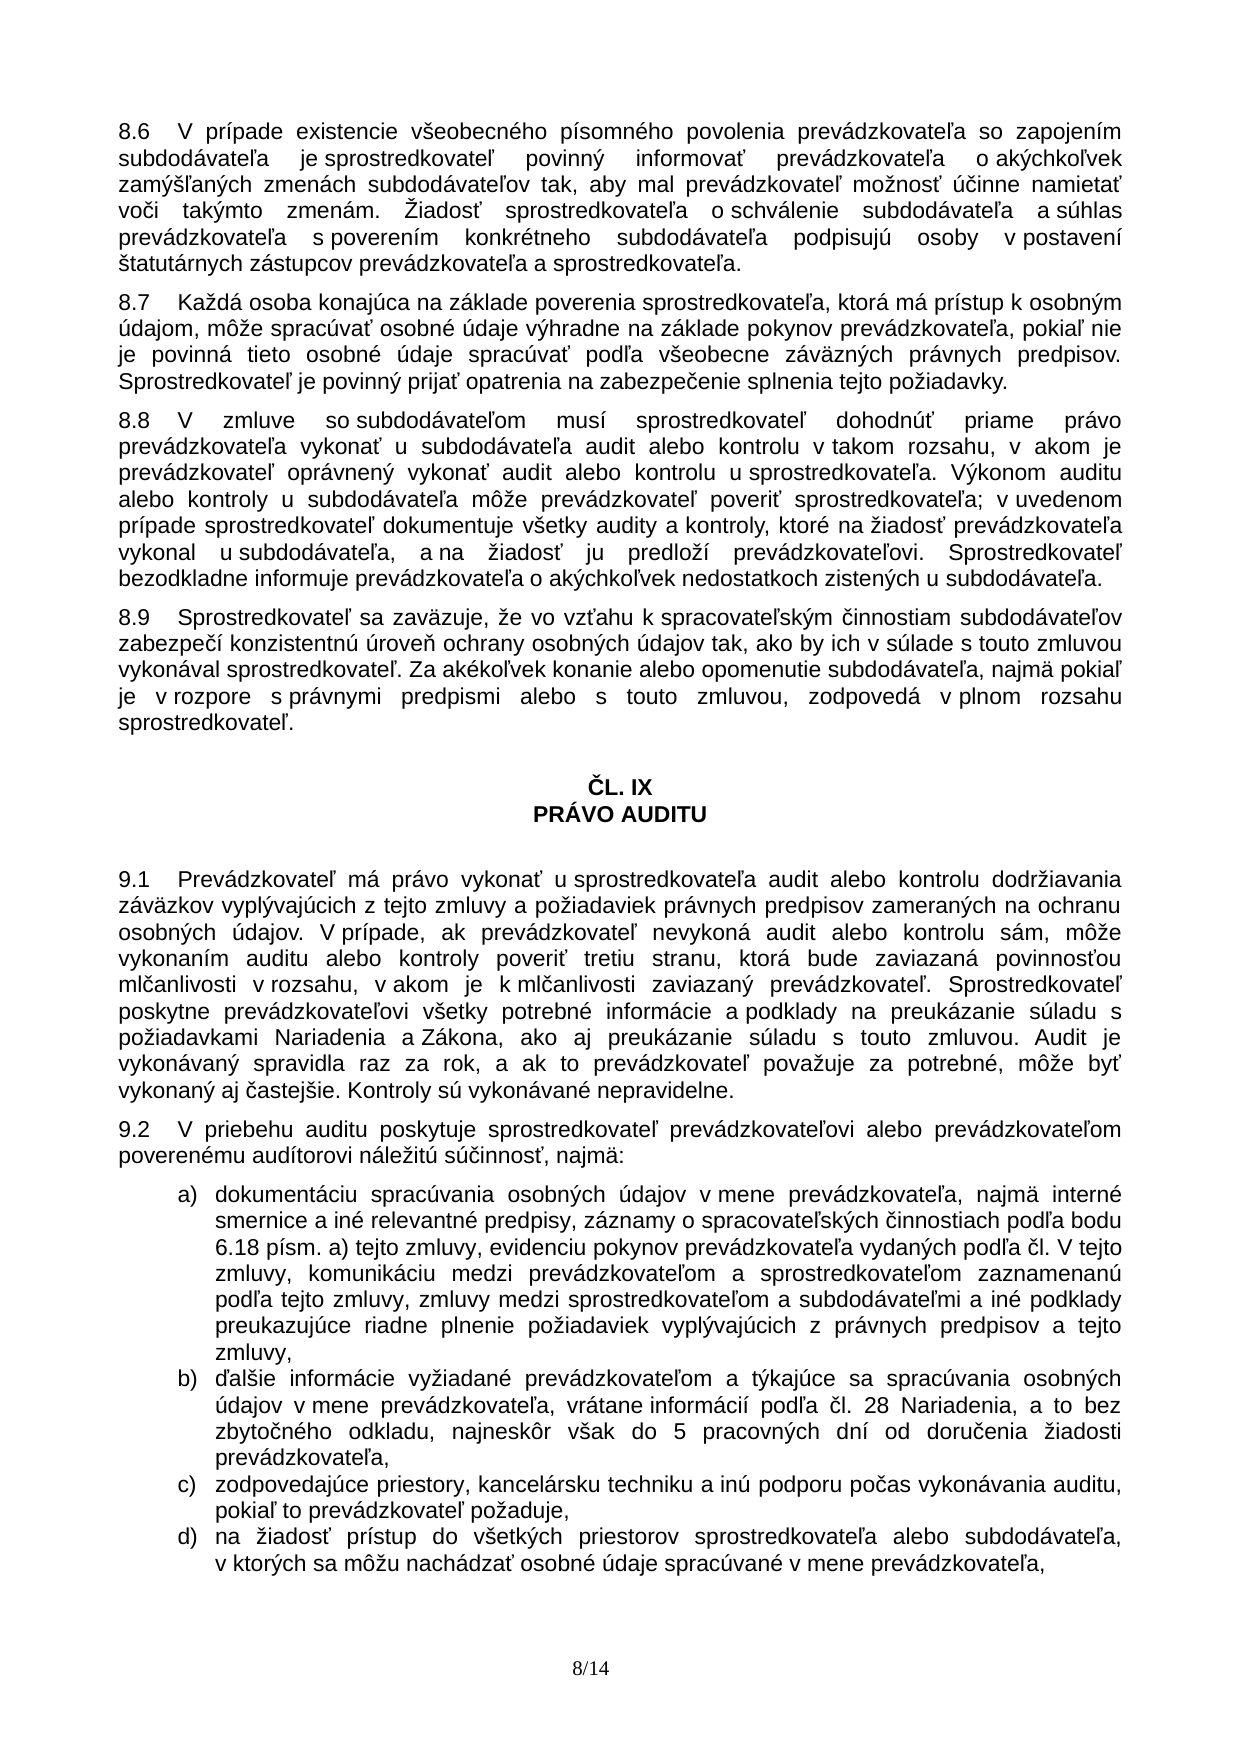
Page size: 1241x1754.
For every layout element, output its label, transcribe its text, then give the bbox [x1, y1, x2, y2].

list ďalšie informácie vyžiadané prevádzkovateľom a týkajúce sa spracúvania osobných údajov v mene prevádzkovateľa, vrátane informácií podľa čl. 28 Nariadenia, a to bez zbytočného odkladu, najneskôr však do 5 pracovných dní od doručenia žiadosti prevádzkovateľa, [177, 1365, 1122, 1471]
list dokumentáciu spracúvania osobných údajov v mene prevádzkovateľa, najmä interné smernice a iné relevantné predpisy, záznamy o spracovateľských činnostiach podľa bodu 6.18 písm. a) tejto zmluvy, evidenciu pokynov prevádzkovateľa vydaných podľa čl. V tejto zmluvy, komunikáciu medzi prevádzkovateľom a sprostredkovateľom zaznamenanú podľa tejto zmluvy, zmluvy medzi sprostredkovateľom a subdodávateľmi a iné podklady preukazujúce riadne plnenie požiadaviek vyplývajúcich z právnych predpisov a tejto zmluvy, [177, 1181, 1122, 1365]
subtitle 9.1 Prevádzkovateľ má právo vykonať u sprostredkovateľa audit alebo kontrolu dodržiavania záväzkov vyplývajúcich z tejto zmluvy a požiadaviek právnych predpisov zameraných na ochranu osobných údajov. V prípade, ak prevádzkovateľ nevykoná audit alebo kontrolu sám, môže vykonaním auditu alebo kontroly poveriť tretiu stranu, ktorá bude zaviazaná povinnosťou mlčanlivosti v rozsahu, v akom je k mlčanlivosti zaviazaný prevádzkovateľ. Sprostredkovateľ poskytne prevádzkovateľovi všetky potrebné informácie a podklady na preukázanie súladu s požiadavkami Nariadenia a Zákona, ako aj preukázanie súladu s touto zmluvou. Audit je vykonávaný spravidla raz za rok, a ak to prevádzkovateľ považuje za potrebné, môže byť vykonaný aj častejšie. Kontroly sú vykonávané nepravidelne. [118, 866, 1122, 1103]
subtitle PRÁVO AUDITU [118, 801, 1122, 827]
subtitle 8.8 V zmluve so subdodávateľom musí sprostredkovateľ dohodnúť priame právo prevádzkovateľa vykonať u subdodávateľa audit alebo kontrolu v takom rozsahu, v akom je prevádzkovateľ oprávnený vykonať audit alebo kontrolu u sprostredkovateľa. Výkonom auditu alebo kontroly u subdodávateľa môže prevádzkovateľ poveriť sprostredkovateľa; v uvedenom prípade sprostredkovateľ dokumentuje všetky audity a kontroly, ktoré na žiadosť prevádzkovateľa vykonal u subdodávateľa, a na žiadosť ju predloží prevádzkovateľovi. Sprostredkovateľ bezodkladne informuje prevádzkovateľa o akýchkoľvek nedostatkoch zistených u subdodávateľa. [118, 407, 1122, 591]
list zodpovedajúce priestory, kancelársku techniku a inú podporu počas vykonávania auditu, pokiaľ to prevádzkovateľ požaduje, [177, 1471, 1122, 1523]
subtitle 9.2 V priebehu auditu poskytuje sprostredkovateľ prevádzkovateľovi alebo prevádzkovateľom poverenému audítorovi náležitú súčinnosť, najmä: [118, 1116, 1122, 1168]
subtitle Čl. IX [118, 774, 1122, 801]
subtitle 8.9 Sprostredkovateľ sa zaväzuje, že vo vzťahu k spracovateľským činnostiam subdodávateľov zabezpečí konzistentnú úroveň ochrany osobných údajov tak, ako by ich v súlade s touto zmluvou vykonával sprostredkovateľ. Za akékoľvek konanie alebo opomenutie subdodávateľa, najmä pokiaľ je v rozpore s právnymi predpismi alebo s touto zmluvou, zodpovedá v plnom rozsahu sprostredkovateľ. [118, 604, 1122, 735]
subtitle 8.6 V prípade existencie všeobecného písomného povolenia prevádzkovateľa so zapojením subdodávateľa je sprostredkovateľ povinný informovať prevádzkovateľa o akýchkoľvek zamýšľaných zmenách subdodávateľov tak, aby mal prevádzkovateľ možnosť účinne namietať voči takýmto zmenám. Žiadosť sprostredkovateľa o schválenie subdodávateľa a súhlas prevádzkovateľa s poverením konkrétneho subdodávateľa podpisujú osoby v postavení štatutárnych zástupcov prevádzkovateľa a sprostredkovateľa. [118, 118, 1122, 276]
subtitle 8.7 Každá osoba konajúca na základe poverenia sprostredkovateľa, ktorá má prístup k osobným údajom, môže spracúvať osobné údaje výhradne na základe pokynov prevádzkovateľa, pokiaľ nie je povinná tieto osobné údaje spracúvať podľa všeobecne záväzných právnych predpisov. Sprostredkovateľ je povinný prijať opatrenia na zabezpečenie splnenia tejto požiadavky. [118, 289, 1122, 394]
list na žiadosť prístup do všetkých priestorov sprostredkovateľa alebo subdodávateľa, v ktorých sa môžu nachádzať osobné údaje spracúvané v mene prevádzkovateľa, [177, 1523, 1122, 1576]
